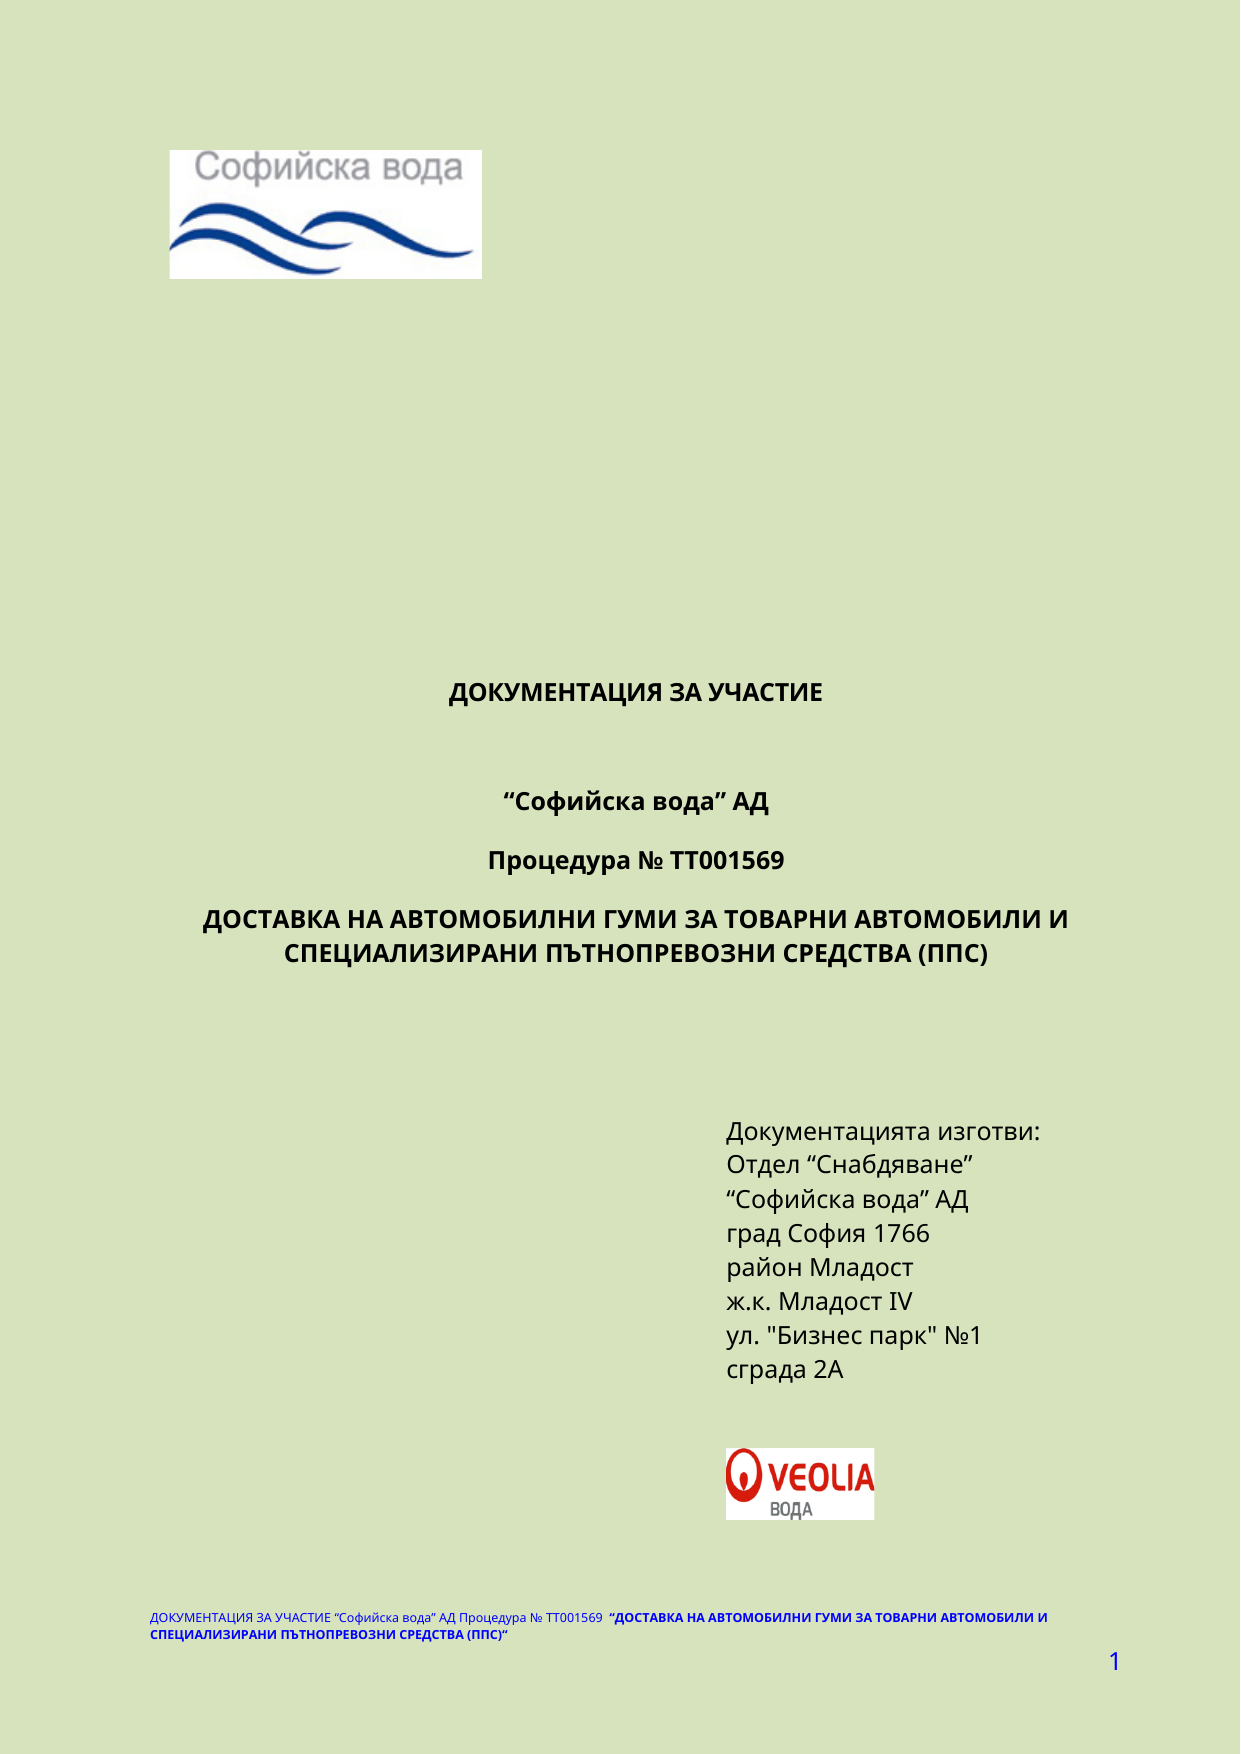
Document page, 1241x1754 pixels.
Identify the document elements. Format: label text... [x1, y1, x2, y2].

text Процедура № TT001569 [150, 843, 1122, 877]
text ДОКУМЕНТАЦИЯ ЗА УЧАСТИЕ [150, 675, 1122, 709]
text ж.к. Младост ІV [150, 1283, 1122, 1317]
text “Софийска вода” АД [150, 784, 1122, 818]
text район Младост [150, 1249, 1122, 1283]
text град София 1766 [150, 1215, 1122, 1249]
text Документацията изготви: [150, 1113, 1122, 1147]
picture [726, 1448, 875, 1520]
text Отдел “Снабдяване” [150, 1147, 1122, 1181]
text сграда 2А [150, 1352, 1122, 1386]
text ул. "Бизнес парк" №1 [150, 1317, 1122, 1352]
picture [169, 150, 482, 279]
text “Софийска вода” АД [150, 1181, 1122, 1215]
text ДОСТАВКА НА АВТОМОБИЛНИ ГУМИ ЗА ТОВАРНИ АВТОМОБИЛИ И СПЕЦИАЛИЗИРАНИ ПЪТНОПРЕВОЗНИ СРЕДСТВА (ППС) [150, 902, 1122, 970]
